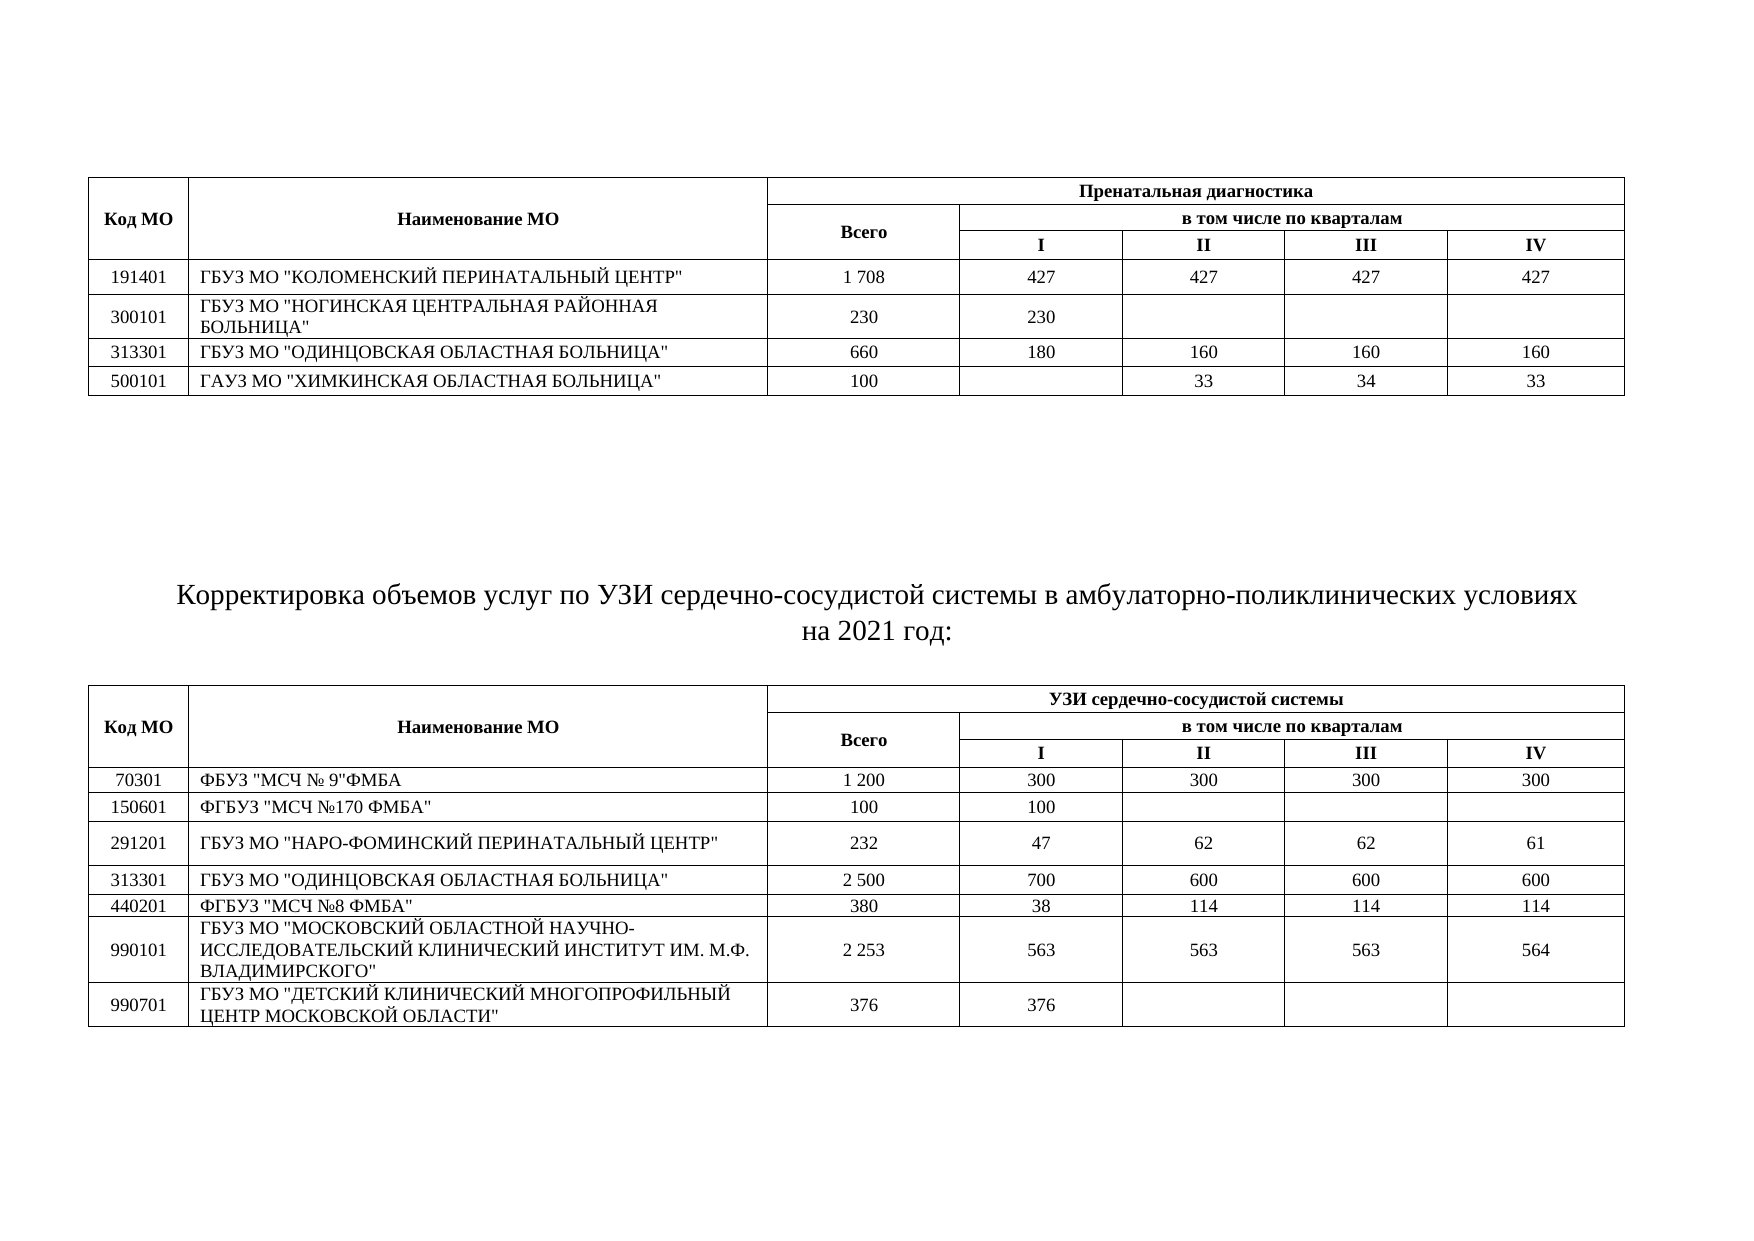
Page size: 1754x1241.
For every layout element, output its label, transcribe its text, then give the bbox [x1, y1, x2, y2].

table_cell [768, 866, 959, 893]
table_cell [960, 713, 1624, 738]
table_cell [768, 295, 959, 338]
text на 2021 год: [118, 613, 1636, 647]
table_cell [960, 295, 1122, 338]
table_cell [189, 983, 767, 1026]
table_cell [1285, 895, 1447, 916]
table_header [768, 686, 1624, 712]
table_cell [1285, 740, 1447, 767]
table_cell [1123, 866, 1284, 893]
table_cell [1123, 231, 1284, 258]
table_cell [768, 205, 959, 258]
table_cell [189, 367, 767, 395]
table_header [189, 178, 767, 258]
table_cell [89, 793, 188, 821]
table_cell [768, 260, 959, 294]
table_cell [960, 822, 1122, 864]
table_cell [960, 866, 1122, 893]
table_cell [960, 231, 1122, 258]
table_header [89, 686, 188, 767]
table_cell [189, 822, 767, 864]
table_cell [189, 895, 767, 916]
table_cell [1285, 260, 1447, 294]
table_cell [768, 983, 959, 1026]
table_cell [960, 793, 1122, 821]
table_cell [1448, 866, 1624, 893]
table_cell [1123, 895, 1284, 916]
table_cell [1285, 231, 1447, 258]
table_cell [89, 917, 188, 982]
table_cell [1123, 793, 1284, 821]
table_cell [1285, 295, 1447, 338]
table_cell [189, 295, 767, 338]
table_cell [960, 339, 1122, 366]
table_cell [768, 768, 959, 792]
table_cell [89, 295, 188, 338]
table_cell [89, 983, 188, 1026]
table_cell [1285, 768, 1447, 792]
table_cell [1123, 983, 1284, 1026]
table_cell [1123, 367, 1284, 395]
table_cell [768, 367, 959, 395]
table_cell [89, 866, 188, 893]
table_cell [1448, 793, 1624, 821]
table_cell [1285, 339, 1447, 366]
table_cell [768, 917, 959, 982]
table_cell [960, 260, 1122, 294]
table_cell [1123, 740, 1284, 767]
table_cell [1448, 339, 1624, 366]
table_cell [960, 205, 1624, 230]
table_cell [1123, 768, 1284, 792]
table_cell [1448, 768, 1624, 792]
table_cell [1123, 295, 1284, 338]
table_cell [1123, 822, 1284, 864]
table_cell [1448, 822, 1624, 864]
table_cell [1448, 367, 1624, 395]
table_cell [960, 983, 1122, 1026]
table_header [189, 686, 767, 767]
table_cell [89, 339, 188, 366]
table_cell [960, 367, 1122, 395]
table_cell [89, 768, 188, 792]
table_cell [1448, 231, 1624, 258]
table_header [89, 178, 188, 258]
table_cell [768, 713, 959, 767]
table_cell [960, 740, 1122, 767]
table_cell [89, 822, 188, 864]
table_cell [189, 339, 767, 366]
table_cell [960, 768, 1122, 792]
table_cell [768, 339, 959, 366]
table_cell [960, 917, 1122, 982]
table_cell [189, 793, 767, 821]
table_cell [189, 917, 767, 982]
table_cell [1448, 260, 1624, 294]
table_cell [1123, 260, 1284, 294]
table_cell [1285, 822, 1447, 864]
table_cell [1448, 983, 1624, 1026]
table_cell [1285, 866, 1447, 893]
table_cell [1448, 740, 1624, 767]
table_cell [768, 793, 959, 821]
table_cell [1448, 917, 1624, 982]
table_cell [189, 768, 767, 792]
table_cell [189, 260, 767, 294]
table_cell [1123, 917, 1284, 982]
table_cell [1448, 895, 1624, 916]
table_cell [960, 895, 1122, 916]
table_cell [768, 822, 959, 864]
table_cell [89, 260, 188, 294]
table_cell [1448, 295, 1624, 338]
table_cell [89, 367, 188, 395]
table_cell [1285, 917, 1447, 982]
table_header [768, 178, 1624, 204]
text Корректировка объемов услуг по УЗИ сердечно-сосудистой системы в амбулаторно-поликлинических условиях [118, 577, 1636, 610]
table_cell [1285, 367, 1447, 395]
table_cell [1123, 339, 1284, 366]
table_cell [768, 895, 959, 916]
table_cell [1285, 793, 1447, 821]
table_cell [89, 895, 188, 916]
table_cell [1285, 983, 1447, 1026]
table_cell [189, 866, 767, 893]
